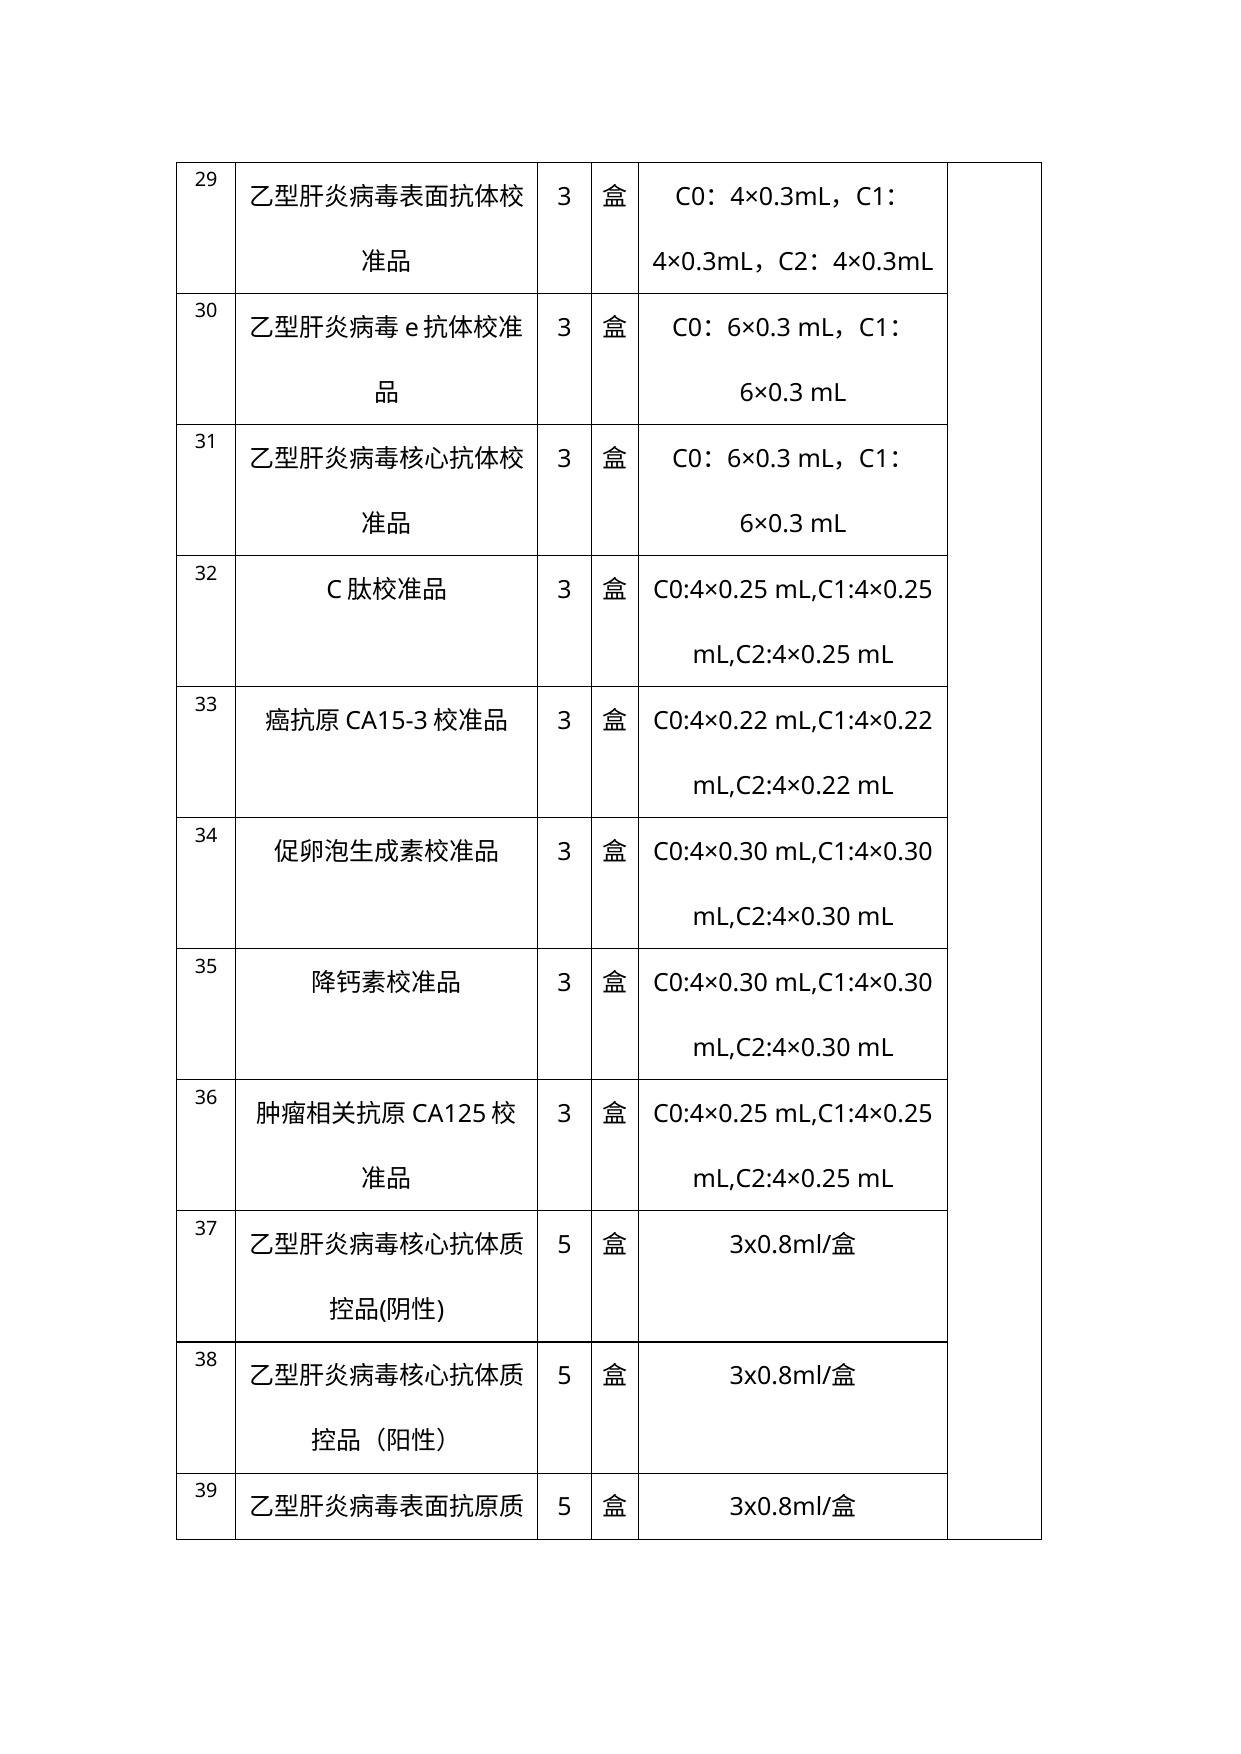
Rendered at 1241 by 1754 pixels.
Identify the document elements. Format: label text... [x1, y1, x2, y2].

table_cell C0:4×0.22 mL,C1:4×0.22 mL,C2:4×0.22 mL [639, 687, 947, 817]
table_cell C0:4×0.25 mL,C1:4×0.25 mL,C2:4×0.25 mL [639, 1080, 947, 1210]
table_cell C肽校准品 [236, 556, 537, 686]
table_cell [639, 163, 947, 293]
table_cell 32 [177, 556, 235, 686]
table_cell 乙型肝炎病毒e抗体校准品 [236, 294, 537, 424]
table_cell 盒 [592, 294, 638, 424]
table_cell C0：6×0.3 mL，C1：6×0.3 mL [639, 425, 947, 555]
table_cell 盒 [592, 818, 638, 948]
table_cell C0:4×0.25 mL,C1:4×0.25 mL,C2:4×0.25 mL [639, 556, 947, 686]
table_cell 3 [538, 556, 591, 686]
table_cell 乙型肝炎病毒核心抗体质控品(阴性) [236, 1211, 537, 1341]
table_cell 促卵泡生成素校准品 [236, 818, 537, 948]
table_cell 3 [538, 1080, 591, 1210]
table_cell 乙型肝炎病毒核心抗体校准品 [236, 425, 537, 555]
table_cell 5 [538, 1343, 591, 1472]
table_cell 盒 [592, 556, 638, 686]
table_cell C0:4×0.30 mL,C1:4×0.30 mL,C2:4×0.30 mL [639, 949, 947, 1079]
table_cell 盒 [592, 949, 638, 1079]
table_cell 盒 [592, 1211, 638, 1341]
table_cell 3 [538, 818, 591, 948]
table_cell 肿瘤相关抗原CA125校准品 [236, 1080, 537, 1210]
table_cell 降钙素校准品 [236, 949, 537, 1079]
table_cell 乙型肝炎病毒核心抗体质控品（阳性） [236, 1343, 537, 1472]
table_cell 3x0.8ml/盒 [639, 1474, 947, 1538]
table_cell 盒 [592, 1080, 638, 1210]
table_cell 3x0.8ml/盒 [639, 1343, 947, 1472]
table_cell 31 [177, 425, 235, 555]
table_cell 3 [538, 294, 591, 424]
table_cell 5 [538, 1474, 591, 1538]
table_cell C0:4×0.30 mL,C1:4×0.30 mL,C2:4×0.30 mL [639, 818, 947, 948]
table_cell 盒 [592, 1474, 638, 1538]
table_cell 5 [538, 1211, 591, 1341]
table_cell 乙型肝炎病毒表面抗原质控品(阴性) [236, 1474, 537, 1538]
table_cell 3 [538, 687, 591, 817]
table_cell 盒 [592, 687, 638, 817]
table_cell C0：6×0.3 mL，C1：6×0.3 mL [639, 294, 947, 424]
table_cell 3x0.8ml/盒 [639, 1211, 947, 1341]
table_cell 盒 [592, 1343, 638, 1472]
table_cell 39 [177, 1474, 235, 1538]
table_cell 盒 [592, 163, 638, 293]
table_cell 36 [177, 1080, 235, 1210]
table_cell 30 [177, 294, 235, 424]
table_cell 癌抗原CA15-3校准品 [236, 687, 537, 817]
table_cell 3 [538, 949, 591, 1079]
table_cell 37 [177, 1211, 235, 1341]
table_cell 33 [177, 687, 235, 817]
table_cell 3 [538, 425, 591, 555]
table_cell 35 [177, 949, 235, 1079]
table_cell 29 [177, 163, 235, 293]
table_cell 盒 [592, 425, 638, 555]
table_cell 乙型肝炎病毒表面抗体校准品 [236, 163, 537, 293]
table_cell 34 [177, 818, 235, 948]
table_cell 38 [177, 1343, 235, 1472]
table_cell 3 [538, 163, 591, 293]
